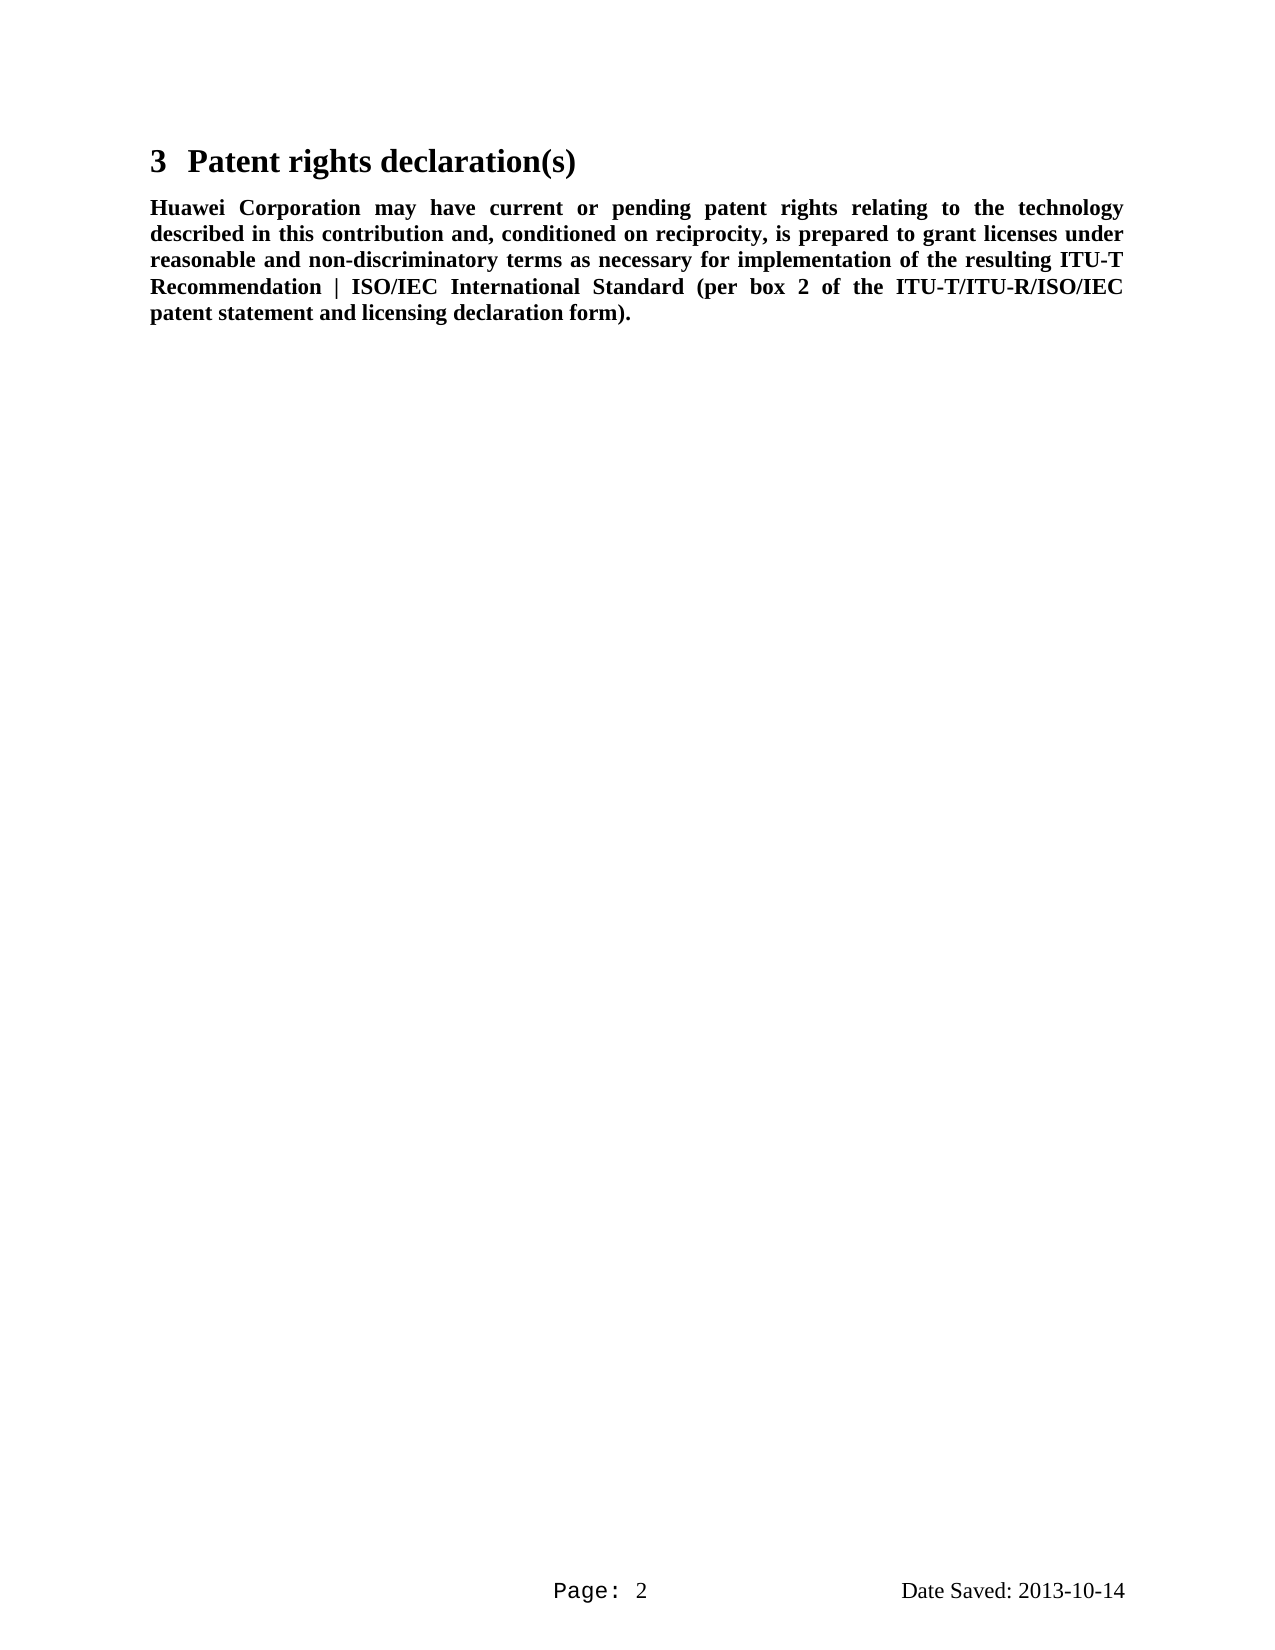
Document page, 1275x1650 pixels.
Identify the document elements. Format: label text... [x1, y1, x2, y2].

subtitle Patent rights declaration(s) [150, 141, 1125, 180]
text Huawei Corporation may have current or pending patent rights relating to the technology described in this contribution and, conditioned on reciprocity, is prepared to grant licenses under reasonable and non-discriminatory terms as necessary for implementation of the resulting ITU-T Recommendation | ISO/IEC International Standard (per box 2 of the ITU-T/ITU-R/ISO/IEC patent statement and licensing declaration form). [150, 194, 1125, 326]
